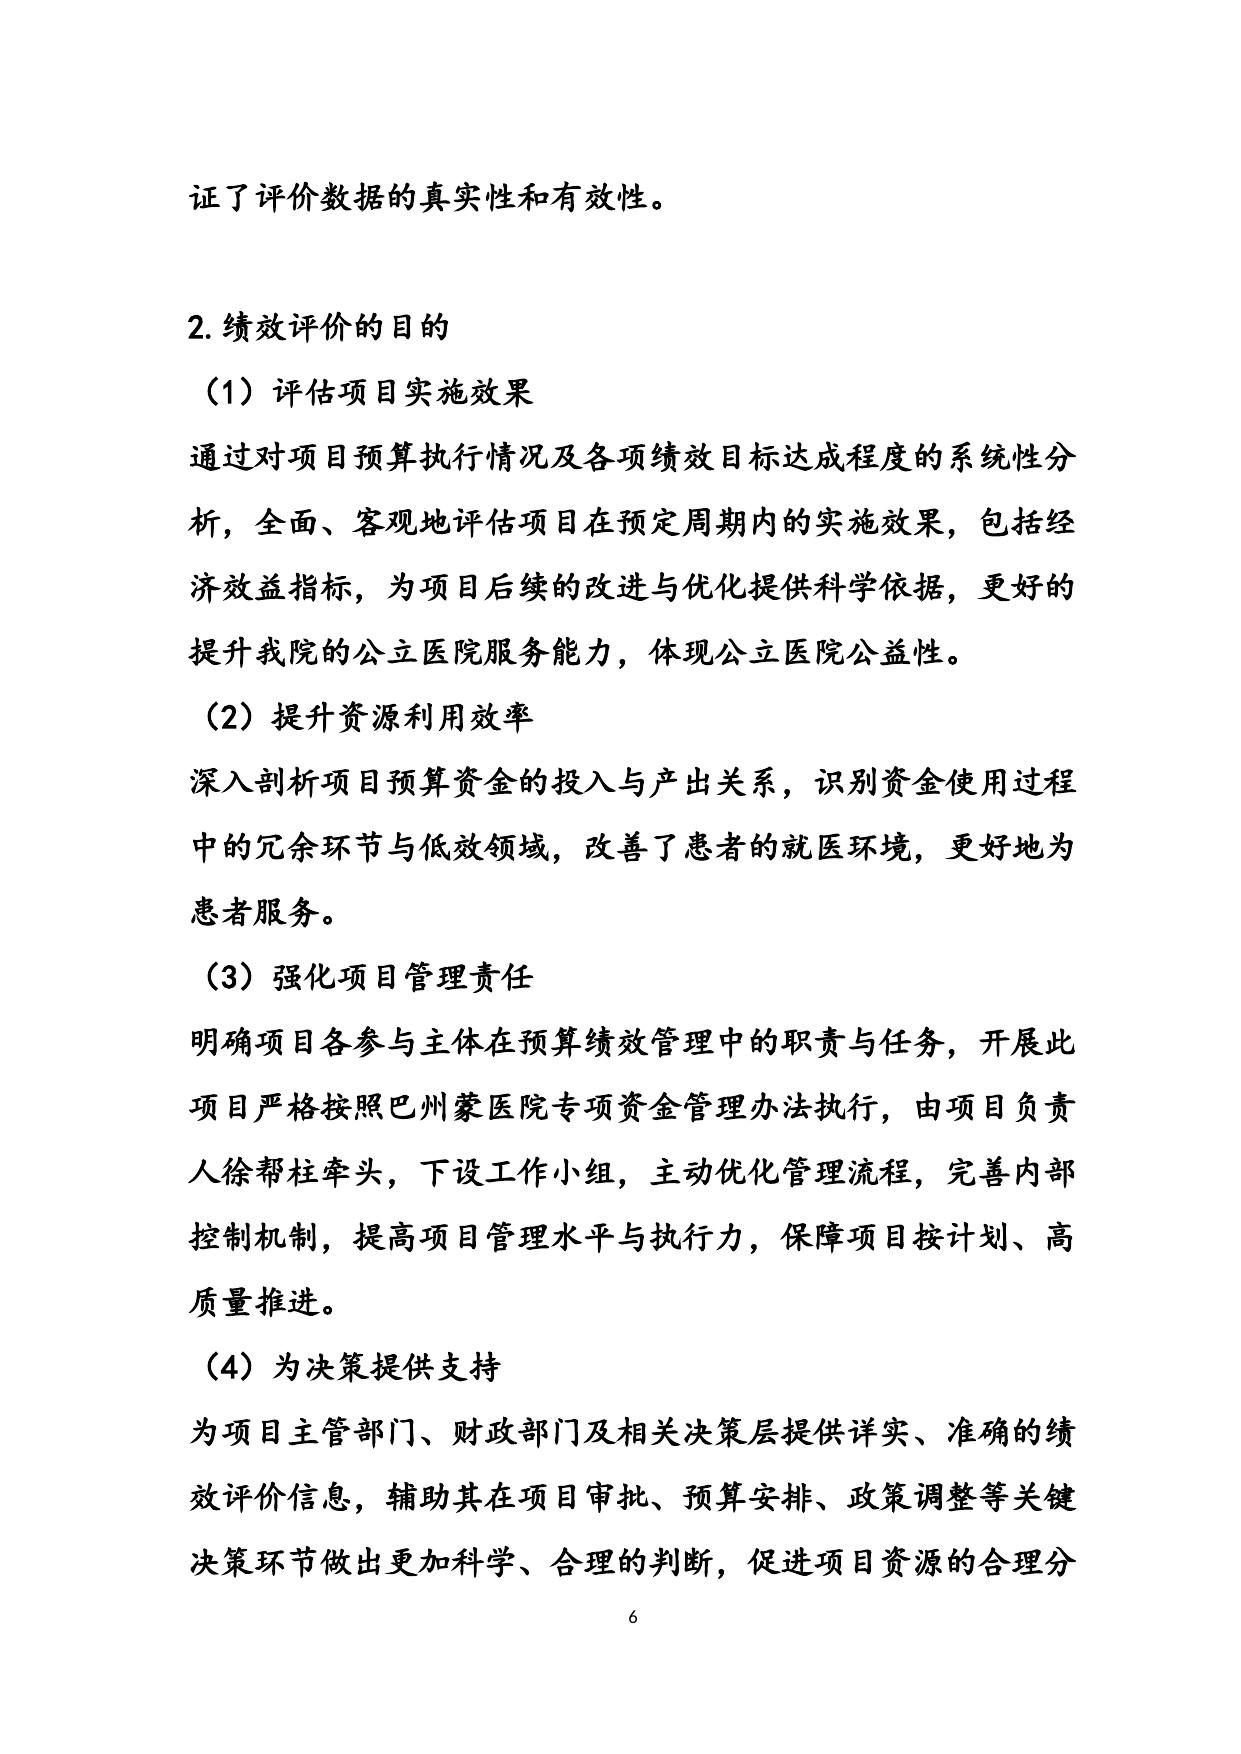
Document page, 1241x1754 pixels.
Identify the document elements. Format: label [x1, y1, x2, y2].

text [187, 162, 1078, 1592]
